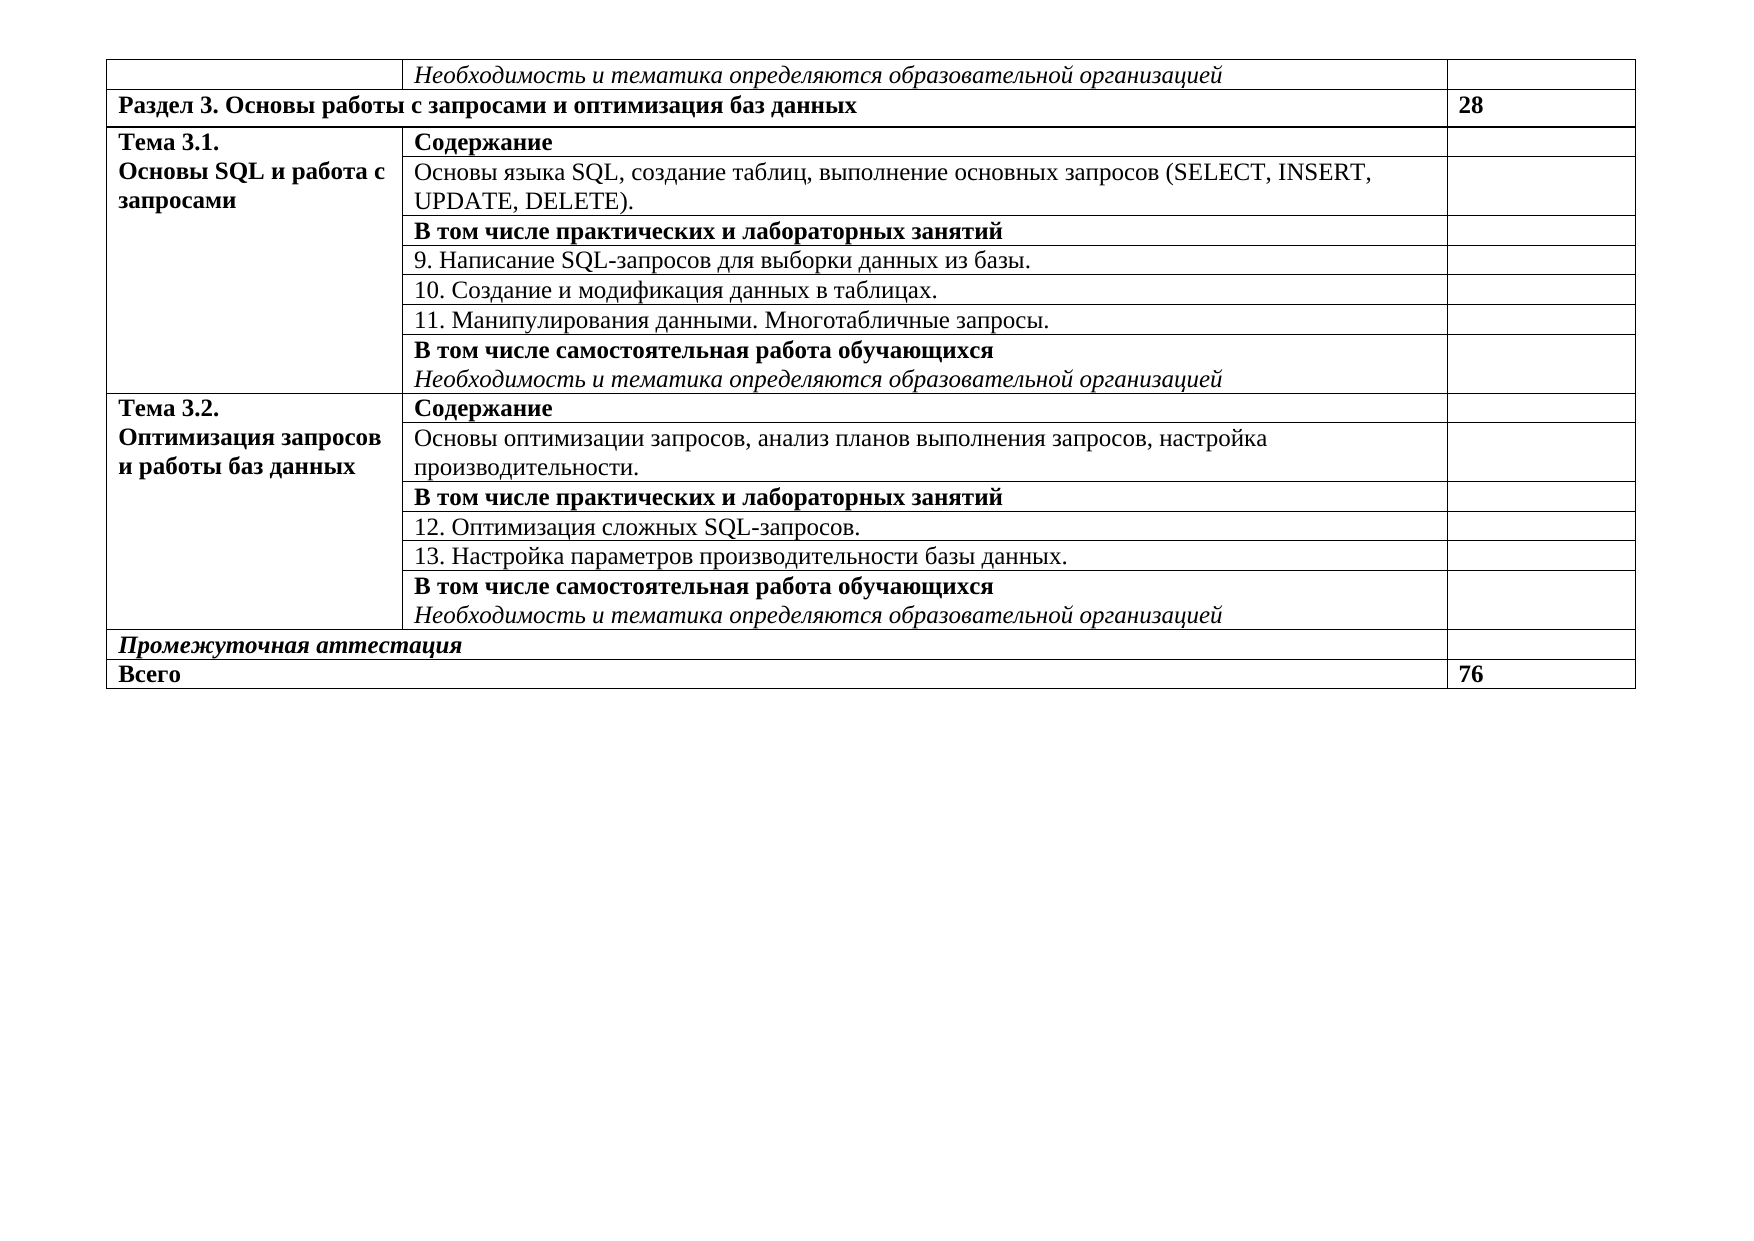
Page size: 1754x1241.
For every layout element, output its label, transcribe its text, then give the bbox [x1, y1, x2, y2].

table_cell [1448, 305, 1635, 334]
table_cell [1448, 512, 1635, 540]
table_cell 9. Написание SQL-запросов для выборки данных из базы. [403, 246, 1447, 274]
table_cell Содержание [403, 128, 1447, 156]
table_cell [1448, 630, 1635, 658]
table_cell 11. Манипулирования данными. Многотабличные запросы. [403, 305, 1447, 334]
table_cell [1448, 482, 1635, 511]
table_cell [1448, 246, 1635, 274]
table_cell В том числе самостоятельная работа обучающихся Необходимость и тематика определяются образовательной организацией [403, 571, 1447, 629]
table_cell [1448, 394, 1635, 422]
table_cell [403, 60, 1447, 89]
table_cell Основы оптимизации запросов, анализ планов выполнения запросов, настройка производительности. [403, 423, 1447, 481]
table_cell [1448, 216, 1635, 244]
table_cell [1448, 541, 1635, 570]
table_cell [1448, 60, 1635, 89]
table_cell [1448, 571, 1635, 629]
table_cell [1448, 423, 1635, 481]
table_cell 12. Оптимизация сложных SQL-запросов. [403, 512, 1447, 540]
table_cell В том числе самостоятельная работа обучающихся Необходимость и тематика определяются образовательной организацией [403, 335, 1447, 392]
table_cell 28 [1448, 90, 1635, 126]
table_cell Основы языка SQL, создание таблиц, выполнение основных запросов (SELECT, INSERT, UPDATE, DELETE). [403, 157, 1447, 215]
table_cell Тема 3.2. Оптимизация запросов и работы баз данных [107, 394, 402, 629]
table_cell Тема 3.1. Основы SQL и работа с запросами [107, 128, 402, 392]
table_cell 10. Создание и модификация данных в таблицах. [403, 275, 1447, 304]
table_cell Промежуточная аттестация [107, 630, 1447, 658]
table_cell Всего [107, 660, 1447, 688]
table_cell Содержание [403, 394, 1447, 422]
table_cell [1448, 157, 1635, 215]
table_cell 76 [1448, 660, 1635, 688]
table_cell [1448, 275, 1635, 304]
table_cell В том числе практических и лабораторных занятий [403, 216, 1447, 244]
table_cell Раздел 3. Основы работы с запросами и оптимизация баз данных [107, 90, 1447, 126]
table_cell [1448, 128, 1635, 156]
table_cell В том числе практических и лабораторных занятий [403, 482, 1447, 511]
table_cell 13. Настройка параметров производительности базы данных. [403, 541, 1447, 570]
table_cell [1448, 335, 1635, 392]
